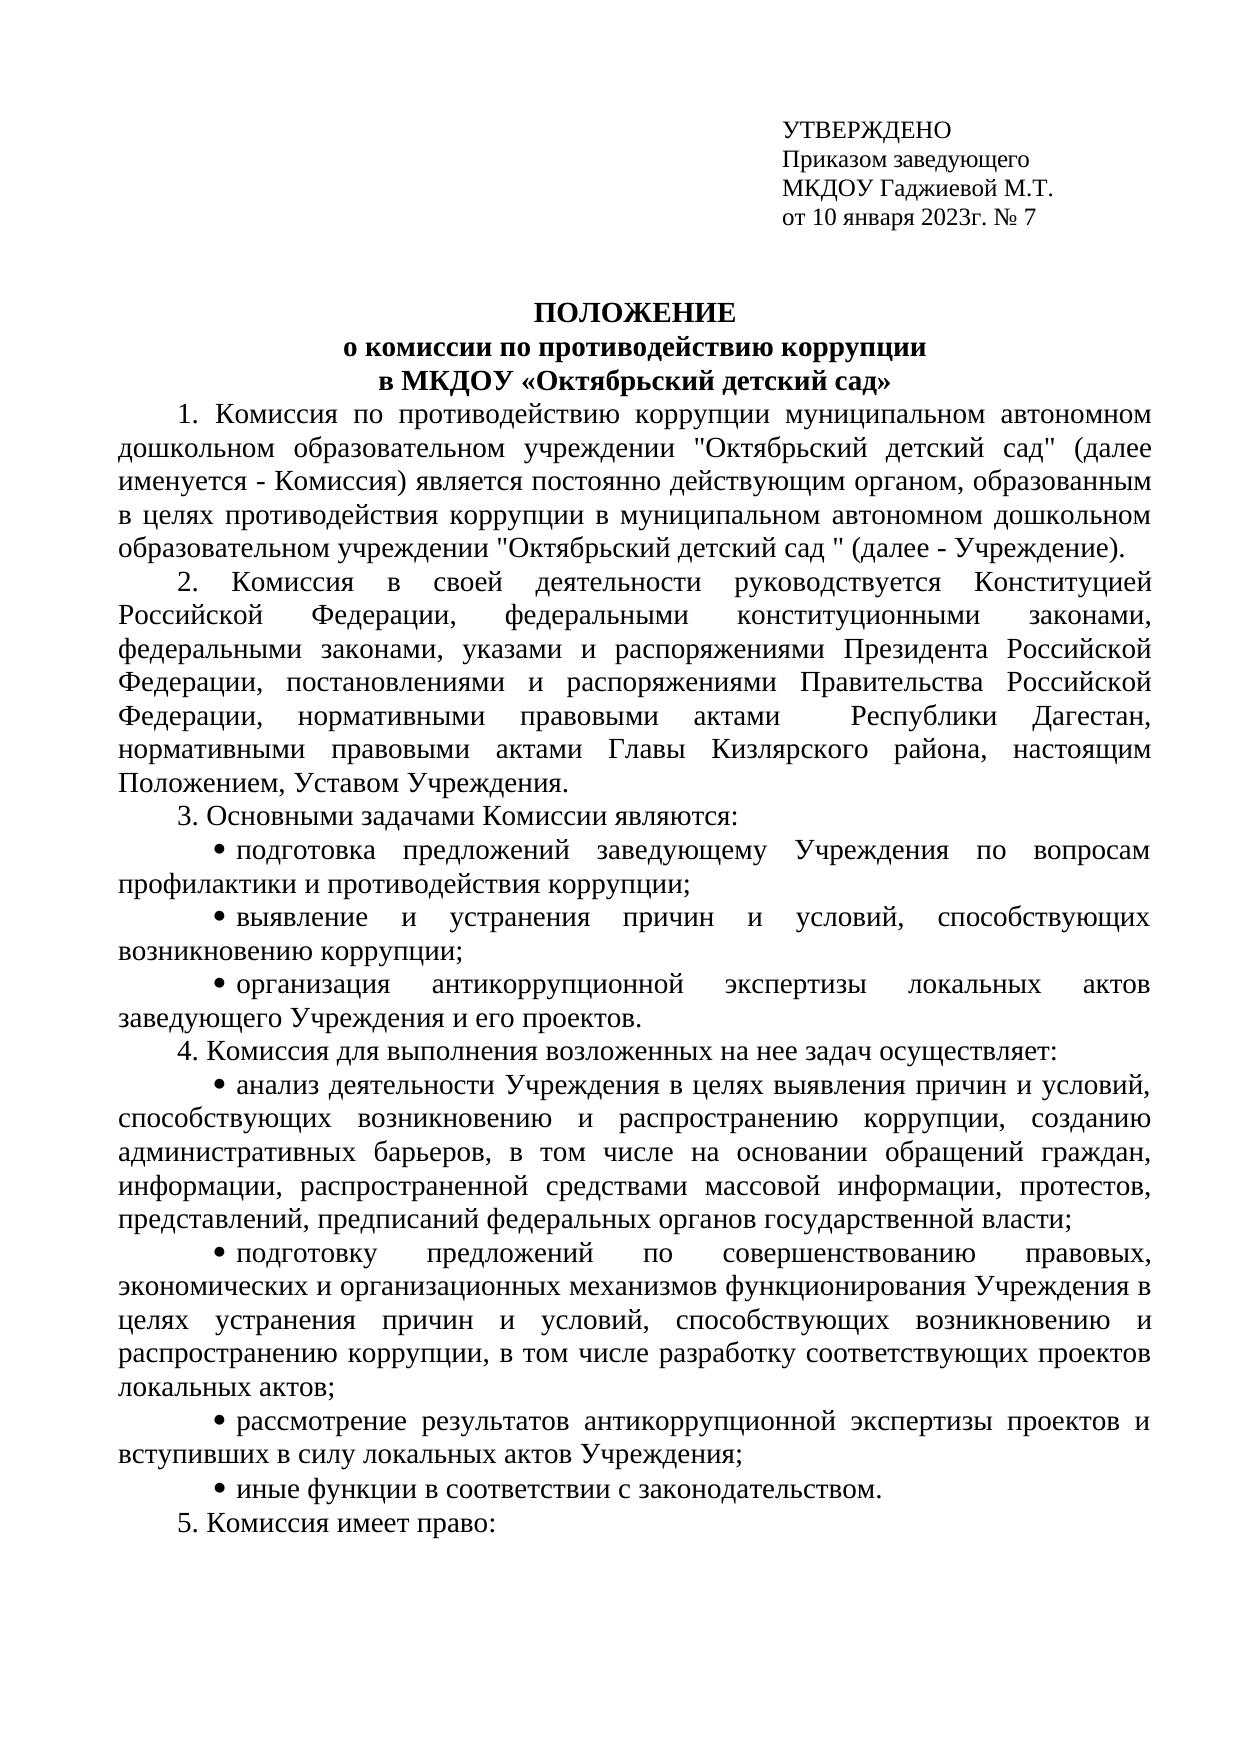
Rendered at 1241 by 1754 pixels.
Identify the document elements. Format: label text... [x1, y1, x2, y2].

text МКДОУ Гаджиевой М.Т. [782, 173, 1163, 202]
title ПОЛОЖЕНИЕ [343, 296, 927, 329]
list анализ деятельности Учреждения в целях выявления причин и условий, способствующих возникновению и распространению коррупции, созданию административных барьеров, в том числе на основании обращений граждан, информации, распространенной средствами массовой информации, протестов, представлений, предписаний федеральных органов государственной власти; [118, 1067, 1151, 1235]
list подготовка предложений заведующему Учреждения по вопросам профилактики и противодействия коррупции; [118, 832, 1151, 899]
text УТВЕРЖДЕНО [782, 115, 1163, 144]
list рассмотрение результатов антикоррупционной экспертизы проектов и вступивших в силу локальных актов Учреждения; [118, 1403, 1151, 1470]
list Основными задачами Комиссии являются: [177, 799, 1163, 832]
list иные функции в соответствии с законодательством. [214, 1470, 1163, 1505]
list Комиссия по противодействию коррупции муниципальном автономном дошкольном образовательном учреждении "Октябрьский детский сад" (далее именуется - Комиссия) является постоянно действующим органом, образованным в целях противодействия коррупции в муниципальном автономном дошкольном образовательном учреждении "Октябрьский детский сад " (далее - Учреждение). [118, 396, 1152, 564]
text Приказом заведующего [782, 144, 1163, 173]
list Комиссия в своей деятельности руководствуется Конституцией Российской Федерации, федеральными конституционными законами, федеральными законами, указами и распоряжениями Президента Российской Федерации, постановлениями и распоряжениями Правительства Российской Федерации, нормативными правовыми актами Республики Дагестан, нормативными правовыми актами Главы Кизлярского района, настоящим Положением, Уставом Учреждения. [118, 564, 1152, 799]
list выявление и устранения причин и условий, способствующих возникновению коррупции; [118, 899, 1151, 966]
list Комиссия имеет право: [177, 1505, 1163, 1539]
list организация антикоррупционной экспертизы локальных актов заведующего Учреждения и его проектов. [118, 966, 1151, 1034]
text от 10 января 2023г. № 7 [782, 202, 1163, 230]
list подготовку предложений по совершенствованию правовых, экономических и организационных механизмов функционирования Учреждения в целях устранения причин и условий, способствующих возникновению и распространению коррупции, в том числе разработку соответствующих проектов локальных актов; [118, 1235, 1152, 1403]
list Комиссия для выполнения возложенных на нее задач осуществляет: [177, 1034, 1163, 1067]
title о комиссии по противодействию коррупции в МКДОУ «Октябрьский детский сад» [343, 329, 927, 396]
